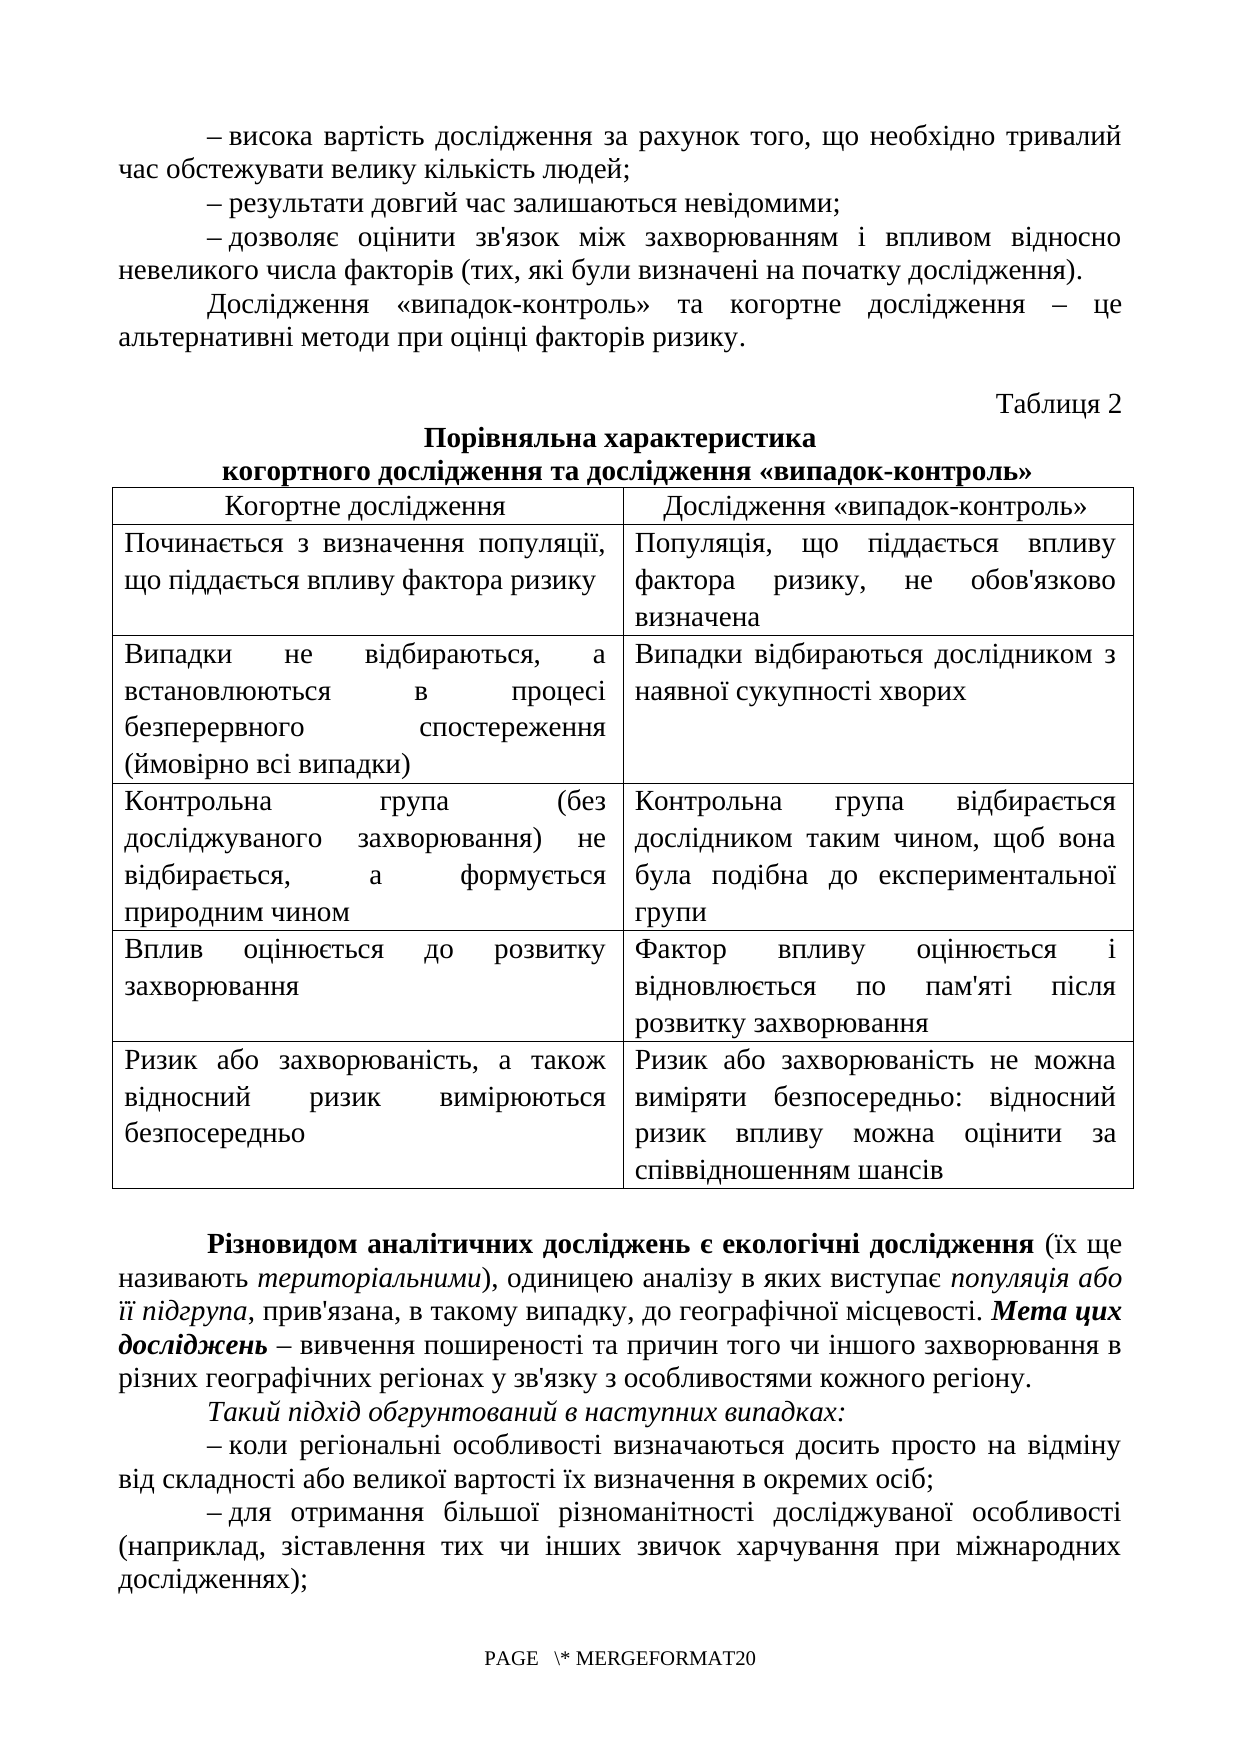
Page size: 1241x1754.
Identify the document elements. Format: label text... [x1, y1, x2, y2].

text – висока вартість дослідження за рахунок того, що необхідно тривалий час обстежувати велику кількість людей; [118, 118, 1122, 185]
text – для отримання більшої різноманітності досліджуваної особливості (наприклад, зіставлення тих чи інших звичок харчування при міжнародних дослідженнях); [118, 1494, 1122, 1595]
table_header Дослідження «випадок-контроль» [624, 488, 1133, 524]
table_cell Контрольна група (без досліджуваного захворювання) не відбирається, а формується природним чином [113, 784, 623, 930]
table_cell Ризик або захворюваність не можна виміряти безпосередньо: відносний ризик впливу можна оцінити за співвідношенням шансів [624, 1042, 1133, 1188]
table_cell Починається з визначення популяції, що піддається впливу фактора ризику [113, 525, 623, 635]
table_cell Випадки відбираються дослідником з наявної сукупності хворих [624, 636, 1133, 782]
text когортного дослідження та дослідження «випадок-контроль» [118, 453, 1122, 487]
table_cell Випадки не відбираються, а встановлюються в процесі безперервного спостереження (ймовірно всі випадки) [113, 636, 623, 782]
table_cell Вплив оцінюється до розвитку захворювання [113, 931, 623, 1041]
table_cell Контрольна група відбирається дослідником таким чином, щоб вона була подібна до експериментальної групи [624, 784, 1133, 930]
text – коли регіональні особливості визначаються досить просто на відміну від складності або великої вартості їх визначення в окремих осіб; [118, 1427, 1122, 1494]
table_cell Популяція, що піддається впливу фактора ризику, не обов'язково визначена [624, 525, 1133, 635]
text Таблиця 2 [124, 386, 1122, 420]
text – результати довгий час залишаються невідомими; [118, 185, 1122, 219]
text Різновидом аналітичних досліджень є екологічні дослідження (їх ще називають територіальними), одиницею аналізу в яких виступає популяція або її підгрупа, прив'язана, в такому випадку, до географічної місцевості. Мета цих досліджень – вивчення поширеності та причин того чи іншого захворювання в різних географічних регіонах у зв'язку з особливостями кожного регіону. [118, 1226, 1122, 1394]
text Дослідження «випадок-контроль» та когортне дослідження – це альтернативні методи при оцінці факторів ризику. [118, 286, 1122, 353]
text Такий підхід обгрунтований в наступних випадках: [118, 1394, 1122, 1427]
table_header Когортне дослідження [113, 488, 623, 524]
text Порівняльна характеристика [118, 420, 1122, 453]
text – дозволяє оцінити зв'язок між захворюванням і впливом відносно невеликого числа факторів (тих, які були визначені на початку дослідження). [118, 219, 1122, 286]
table_cell Фактор впливу оцінюється і відновлюється по пам'яті після розвитку захворювання [624, 931, 1133, 1041]
table_cell Ризик або захворюваність, а також відносний ризик вимірюються безпосередньо [113, 1042, 623, 1188]
